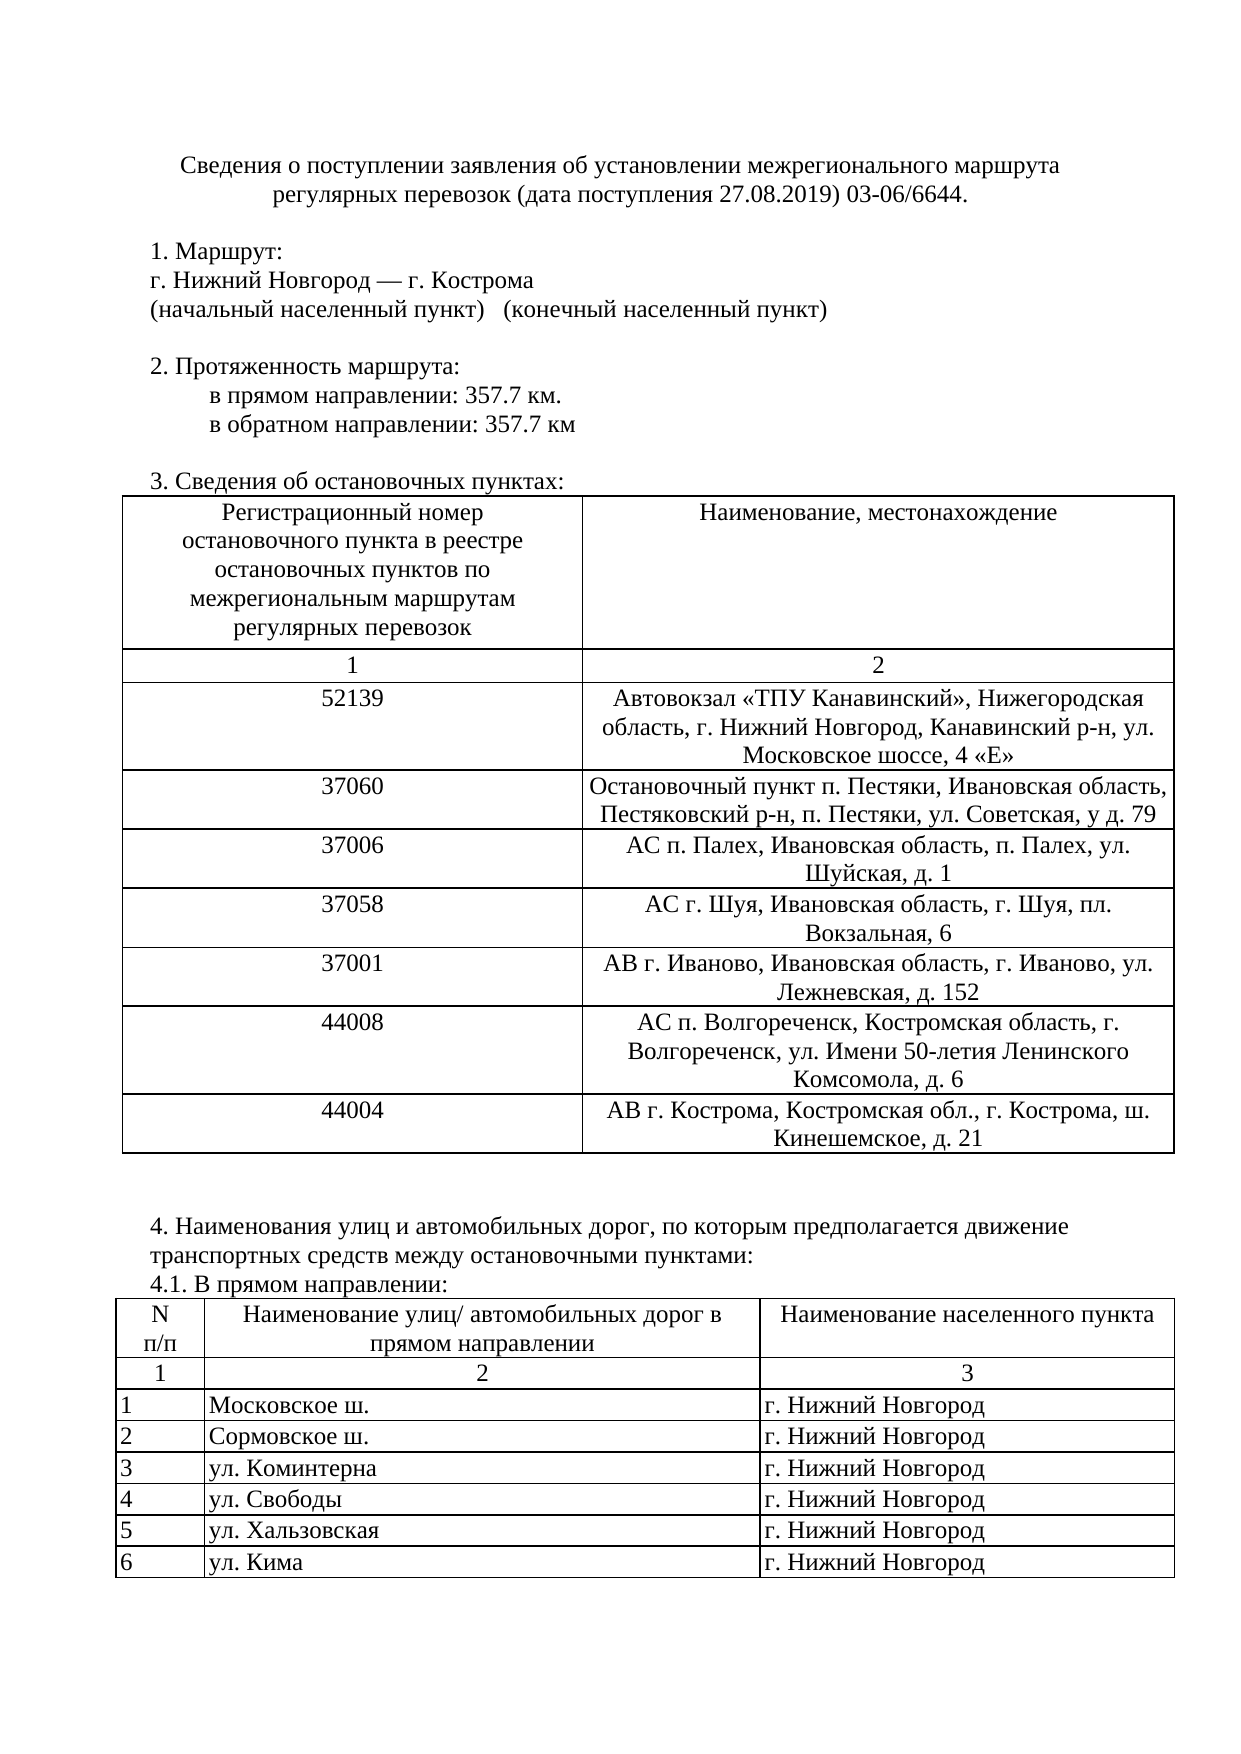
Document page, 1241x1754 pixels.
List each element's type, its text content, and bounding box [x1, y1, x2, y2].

table_cell г. Нижний Новгород [761, 1390, 1174, 1419]
table_cell 52139 [123, 683, 582, 769]
table_cell Сормовское ш. [205, 1421, 759, 1451]
table_cell Автовокзал «ТПУ Канавинский», Нижегородская область, г. Нижний Новгород, Канавинский р-н, ул. Московское шоссе, 4 «Е» [583, 683, 1173, 769]
table_cell Московское ш. [205, 1390, 759, 1419]
table_cell 44004 [123, 1095, 582, 1152]
table_header Наименование, местонахождение [583, 497, 1173, 648]
table_header Регистрационный номер остановочного пункта в реестре остановочных пунктов по межрегиональным маршрутам регулярных перевозок [123, 497, 582, 648]
table_cell АС п. Палех, Ивановская область, п. Палех, ул. Шуйская, д. 1 [583, 830, 1173, 887]
text 4.1. В прямом направлении: [150, 1269, 1090, 1298]
table_cell г. Нижний Новгород [761, 1547, 1174, 1577]
table_cell 3 [761, 1358, 1174, 1388]
table_cell ул. Кима [205, 1547, 759, 1577]
text г. Нижний Новгород — г. Кострома [150, 265, 1090, 294]
text в прямом направлении: 357.7 км. [150, 380, 1090, 409]
table_cell 6 [117, 1547, 204, 1577]
table_cell 1 [117, 1390, 204, 1419]
table_cell ул. Свободы [205, 1484, 759, 1514]
text Сведения о поступлении заявления об установлении межрегионального маршрута регулярных перевозок (дата поступления 27.08.2019) 03-06/6644. [150, 150, 1090, 207]
table_cell 1 [117, 1358, 204, 1388]
table_cell 2 [205, 1358, 759, 1388]
table_cell АВ г. Кострома, Костромская обл., г. Кострома, ш. Кинешемское, д. 21 [583, 1095, 1173, 1152]
table_cell 44008 [123, 1007, 582, 1093]
table_cell 1 [123, 650, 582, 681]
table_cell 37058 [123, 889, 582, 946]
text в обратном направлении: 357.7 км [150, 409, 1090, 437]
table_cell г. Нижний Новгород [761, 1421, 1174, 1451]
text 1. Маршрут: [150, 236, 1090, 265]
table_cell 2 [583, 650, 1173, 681]
table_cell 37006 [123, 830, 582, 887]
table_cell ул. Хальзовская [205, 1516, 759, 1545]
table_cell Остановочный пункт п. Пестяки, Ивановская область, Пестяковский р-н, п. Пестяки, ул. Советская, у д. 79 [583, 771, 1173, 828]
table_cell 4 [117, 1484, 204, 1514]
table_header Наименование улиц/ автомобильных дорог в прямом направлении [205, 1299, 759, 1357]
table_cell г. Нижний Новгород [761, 1516, 1174, 1545]
text (начальный населенный пункт) (конечный населенный пункт) [150, 294, 1090, 322]
table_header Наименование населенного пункта [761, 1299, 1174, 1357]
table_cell АС г. Шуя, Ивановская область, г. Шуя, пл. Вокзальная, 6 [583, 889, 1173, 946]
text 2. Протяженность маршрута: [150, 351, 1090, 380]
table_cell 3 [117, 1453, 204, 1482]
table_header N п/п [117, 1299, 204, 1357]
table_cell г. Нижний Новгород [761, 1484, 1174, 1514]
table_cell 37060 [123, 771, 582, 828]
table_cell 2 [117, 1421, 204, 1451]
text 4. Наименования улиц и автомобильных дорог, по которым предполагается движение транспортных средств между остановочными пунктами: [150, 1211, 1090, 1269]
text 3. Сведения об остановочных пунктах: [150, 466, 1090, 495]
table_cell г. Нижний Новгород [761, 1453, 1174, 1482]
table_cell АВ г. Иваново, Ивановская область, г. Иваново, ул. Лежневская, д. 152 [583, 948, 1173, 1005]
table_cell АС п. Волгореченск, Костромская область, г. Волгореченск, ул. Имени 50-летия Ленинского Комсомола, д. 6 [583, 1007, 1173, 1093]
table_cell ул. Коминтерна [205, 1453, 759, 1482]
table_cell 5 [117, 1516, 204, 1545]
table_cell 37001 [123, 948, 582, 1005]
